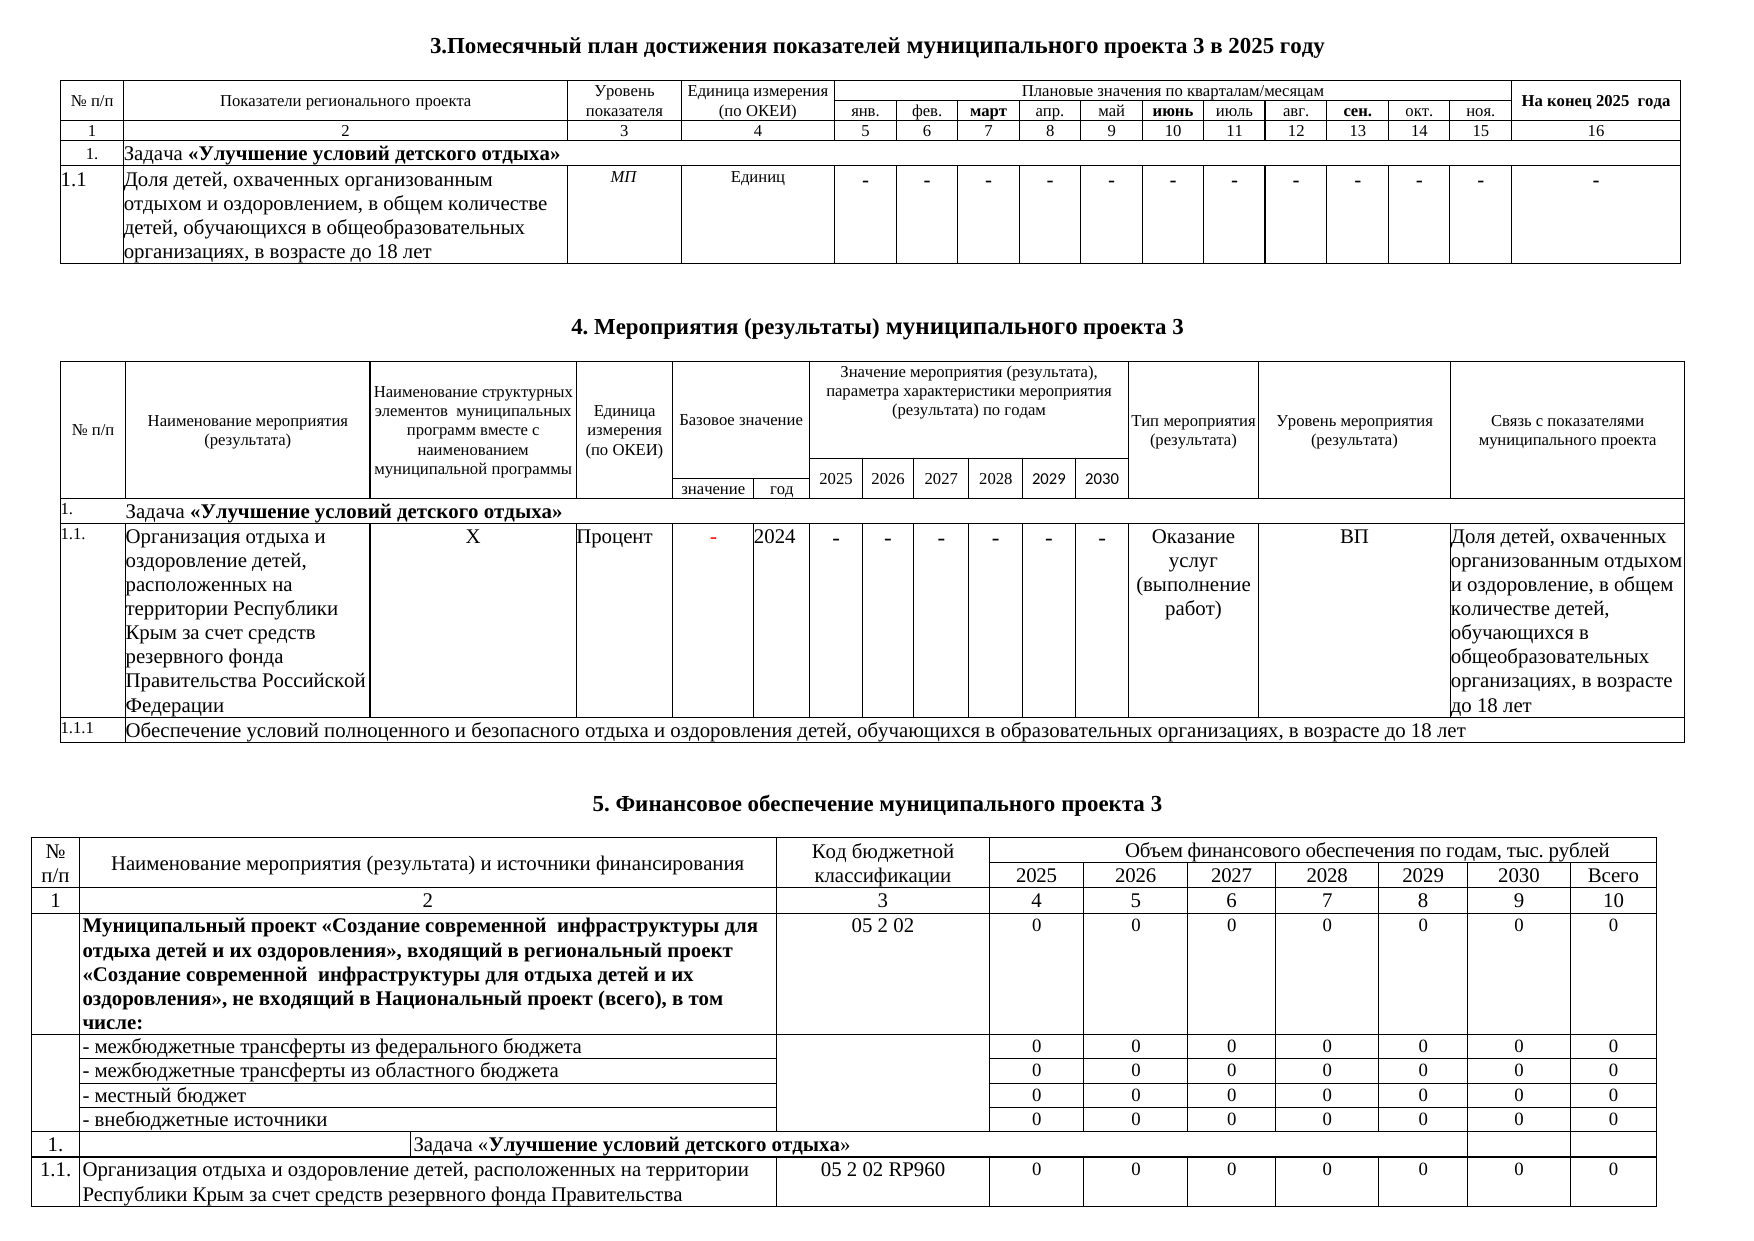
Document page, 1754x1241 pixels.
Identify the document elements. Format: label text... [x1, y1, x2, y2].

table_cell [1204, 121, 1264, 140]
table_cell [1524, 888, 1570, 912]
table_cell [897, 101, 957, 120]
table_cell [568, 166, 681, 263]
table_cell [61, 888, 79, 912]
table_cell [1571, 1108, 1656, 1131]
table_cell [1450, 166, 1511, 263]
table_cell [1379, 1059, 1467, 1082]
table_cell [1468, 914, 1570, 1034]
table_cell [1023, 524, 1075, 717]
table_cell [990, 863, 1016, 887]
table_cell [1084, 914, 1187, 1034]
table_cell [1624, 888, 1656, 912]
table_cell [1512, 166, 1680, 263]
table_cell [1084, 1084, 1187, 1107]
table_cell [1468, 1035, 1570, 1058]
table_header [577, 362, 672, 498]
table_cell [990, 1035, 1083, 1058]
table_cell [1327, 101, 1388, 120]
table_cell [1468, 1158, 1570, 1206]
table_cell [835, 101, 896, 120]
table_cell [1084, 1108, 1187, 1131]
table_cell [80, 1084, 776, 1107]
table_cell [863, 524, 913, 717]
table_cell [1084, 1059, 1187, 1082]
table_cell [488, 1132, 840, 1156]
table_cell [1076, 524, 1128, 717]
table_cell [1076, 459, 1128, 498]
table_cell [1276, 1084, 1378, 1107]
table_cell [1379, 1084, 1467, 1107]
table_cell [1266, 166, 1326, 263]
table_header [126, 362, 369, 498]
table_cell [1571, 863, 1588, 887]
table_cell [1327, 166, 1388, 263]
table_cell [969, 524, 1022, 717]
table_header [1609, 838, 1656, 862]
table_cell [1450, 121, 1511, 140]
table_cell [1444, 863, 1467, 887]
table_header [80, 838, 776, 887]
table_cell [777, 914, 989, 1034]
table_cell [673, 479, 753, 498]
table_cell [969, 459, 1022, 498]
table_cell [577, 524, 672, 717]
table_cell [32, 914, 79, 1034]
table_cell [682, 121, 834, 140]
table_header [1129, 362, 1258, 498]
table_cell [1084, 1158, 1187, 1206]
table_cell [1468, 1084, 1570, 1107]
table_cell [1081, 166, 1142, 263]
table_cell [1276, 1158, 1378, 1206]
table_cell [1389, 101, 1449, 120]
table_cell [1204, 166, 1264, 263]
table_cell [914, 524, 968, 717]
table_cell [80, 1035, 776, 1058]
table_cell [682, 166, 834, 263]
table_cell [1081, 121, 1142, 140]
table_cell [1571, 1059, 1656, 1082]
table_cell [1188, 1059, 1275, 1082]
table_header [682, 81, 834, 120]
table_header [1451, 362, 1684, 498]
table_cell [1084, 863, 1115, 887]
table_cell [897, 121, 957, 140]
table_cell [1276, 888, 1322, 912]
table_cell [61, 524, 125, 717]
text 3.Помесячный план достижения показателей муниципального проекта 3 в 2025 году [31, 30, 1724, 59]
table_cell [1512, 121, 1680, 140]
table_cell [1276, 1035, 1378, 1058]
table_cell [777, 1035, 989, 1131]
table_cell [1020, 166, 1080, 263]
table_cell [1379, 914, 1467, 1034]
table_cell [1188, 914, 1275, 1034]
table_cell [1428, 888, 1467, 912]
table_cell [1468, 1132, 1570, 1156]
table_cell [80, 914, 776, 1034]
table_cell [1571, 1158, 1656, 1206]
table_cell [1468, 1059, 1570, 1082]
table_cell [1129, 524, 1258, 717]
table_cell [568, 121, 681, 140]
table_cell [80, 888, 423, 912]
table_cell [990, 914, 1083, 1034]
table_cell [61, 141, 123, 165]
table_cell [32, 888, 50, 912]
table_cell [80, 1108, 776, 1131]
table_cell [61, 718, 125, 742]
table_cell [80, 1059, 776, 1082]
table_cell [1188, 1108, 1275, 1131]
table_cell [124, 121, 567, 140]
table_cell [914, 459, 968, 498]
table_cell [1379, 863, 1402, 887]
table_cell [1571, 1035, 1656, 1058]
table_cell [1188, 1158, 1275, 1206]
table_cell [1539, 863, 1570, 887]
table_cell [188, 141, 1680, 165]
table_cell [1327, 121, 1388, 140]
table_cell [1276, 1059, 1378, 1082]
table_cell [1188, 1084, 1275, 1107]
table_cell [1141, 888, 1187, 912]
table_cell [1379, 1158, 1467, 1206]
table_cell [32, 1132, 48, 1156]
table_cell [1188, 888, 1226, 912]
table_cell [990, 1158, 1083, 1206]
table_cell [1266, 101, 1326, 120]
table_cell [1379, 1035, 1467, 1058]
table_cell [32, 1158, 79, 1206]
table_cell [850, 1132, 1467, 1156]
text 5. Финансовое обеспечение муниципального проекта 3 [31, 790, 1724, 816]
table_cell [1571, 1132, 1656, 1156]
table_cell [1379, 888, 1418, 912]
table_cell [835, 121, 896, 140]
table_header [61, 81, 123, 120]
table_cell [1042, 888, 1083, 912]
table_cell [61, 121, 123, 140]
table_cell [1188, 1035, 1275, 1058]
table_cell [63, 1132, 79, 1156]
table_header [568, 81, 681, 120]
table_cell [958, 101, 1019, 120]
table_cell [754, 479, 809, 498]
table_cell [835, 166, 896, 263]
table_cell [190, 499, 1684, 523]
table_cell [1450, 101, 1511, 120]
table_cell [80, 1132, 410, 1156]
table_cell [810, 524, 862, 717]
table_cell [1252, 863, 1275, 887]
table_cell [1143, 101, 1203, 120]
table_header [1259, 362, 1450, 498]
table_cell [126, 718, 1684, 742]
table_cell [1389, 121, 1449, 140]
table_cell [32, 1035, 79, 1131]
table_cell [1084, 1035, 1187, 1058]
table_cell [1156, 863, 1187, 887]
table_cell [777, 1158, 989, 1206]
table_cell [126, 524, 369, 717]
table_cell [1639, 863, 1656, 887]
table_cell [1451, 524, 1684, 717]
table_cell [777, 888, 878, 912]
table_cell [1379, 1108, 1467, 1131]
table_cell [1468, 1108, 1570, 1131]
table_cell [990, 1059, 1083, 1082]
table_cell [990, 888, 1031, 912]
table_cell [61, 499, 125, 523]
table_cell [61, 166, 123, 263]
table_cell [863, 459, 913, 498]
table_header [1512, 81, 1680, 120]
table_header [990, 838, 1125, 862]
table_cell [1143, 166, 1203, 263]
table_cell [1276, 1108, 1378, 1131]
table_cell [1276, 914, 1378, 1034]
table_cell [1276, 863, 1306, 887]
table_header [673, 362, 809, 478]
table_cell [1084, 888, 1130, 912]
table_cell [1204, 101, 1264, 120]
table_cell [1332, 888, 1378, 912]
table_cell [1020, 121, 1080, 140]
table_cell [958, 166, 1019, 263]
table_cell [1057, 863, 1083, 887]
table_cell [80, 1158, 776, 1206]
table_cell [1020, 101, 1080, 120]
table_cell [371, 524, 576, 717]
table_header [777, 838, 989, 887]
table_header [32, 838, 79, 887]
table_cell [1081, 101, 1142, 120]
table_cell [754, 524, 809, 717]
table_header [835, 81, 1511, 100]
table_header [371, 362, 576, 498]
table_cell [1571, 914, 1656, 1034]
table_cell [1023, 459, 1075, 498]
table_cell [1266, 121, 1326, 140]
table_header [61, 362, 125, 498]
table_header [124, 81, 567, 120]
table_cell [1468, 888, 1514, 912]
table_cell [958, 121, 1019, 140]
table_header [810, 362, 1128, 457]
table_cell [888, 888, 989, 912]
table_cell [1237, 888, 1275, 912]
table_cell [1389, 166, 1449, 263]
text 4. Мероприятия (результаты) муниципального проекта 3 [31, 311, 1724, 340]
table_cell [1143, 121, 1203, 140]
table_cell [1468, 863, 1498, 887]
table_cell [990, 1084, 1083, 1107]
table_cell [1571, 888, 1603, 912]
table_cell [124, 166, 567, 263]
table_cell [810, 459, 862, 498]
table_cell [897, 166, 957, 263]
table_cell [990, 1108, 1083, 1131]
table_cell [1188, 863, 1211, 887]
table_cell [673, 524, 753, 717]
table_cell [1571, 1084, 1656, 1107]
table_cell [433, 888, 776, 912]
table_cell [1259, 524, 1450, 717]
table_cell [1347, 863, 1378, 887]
